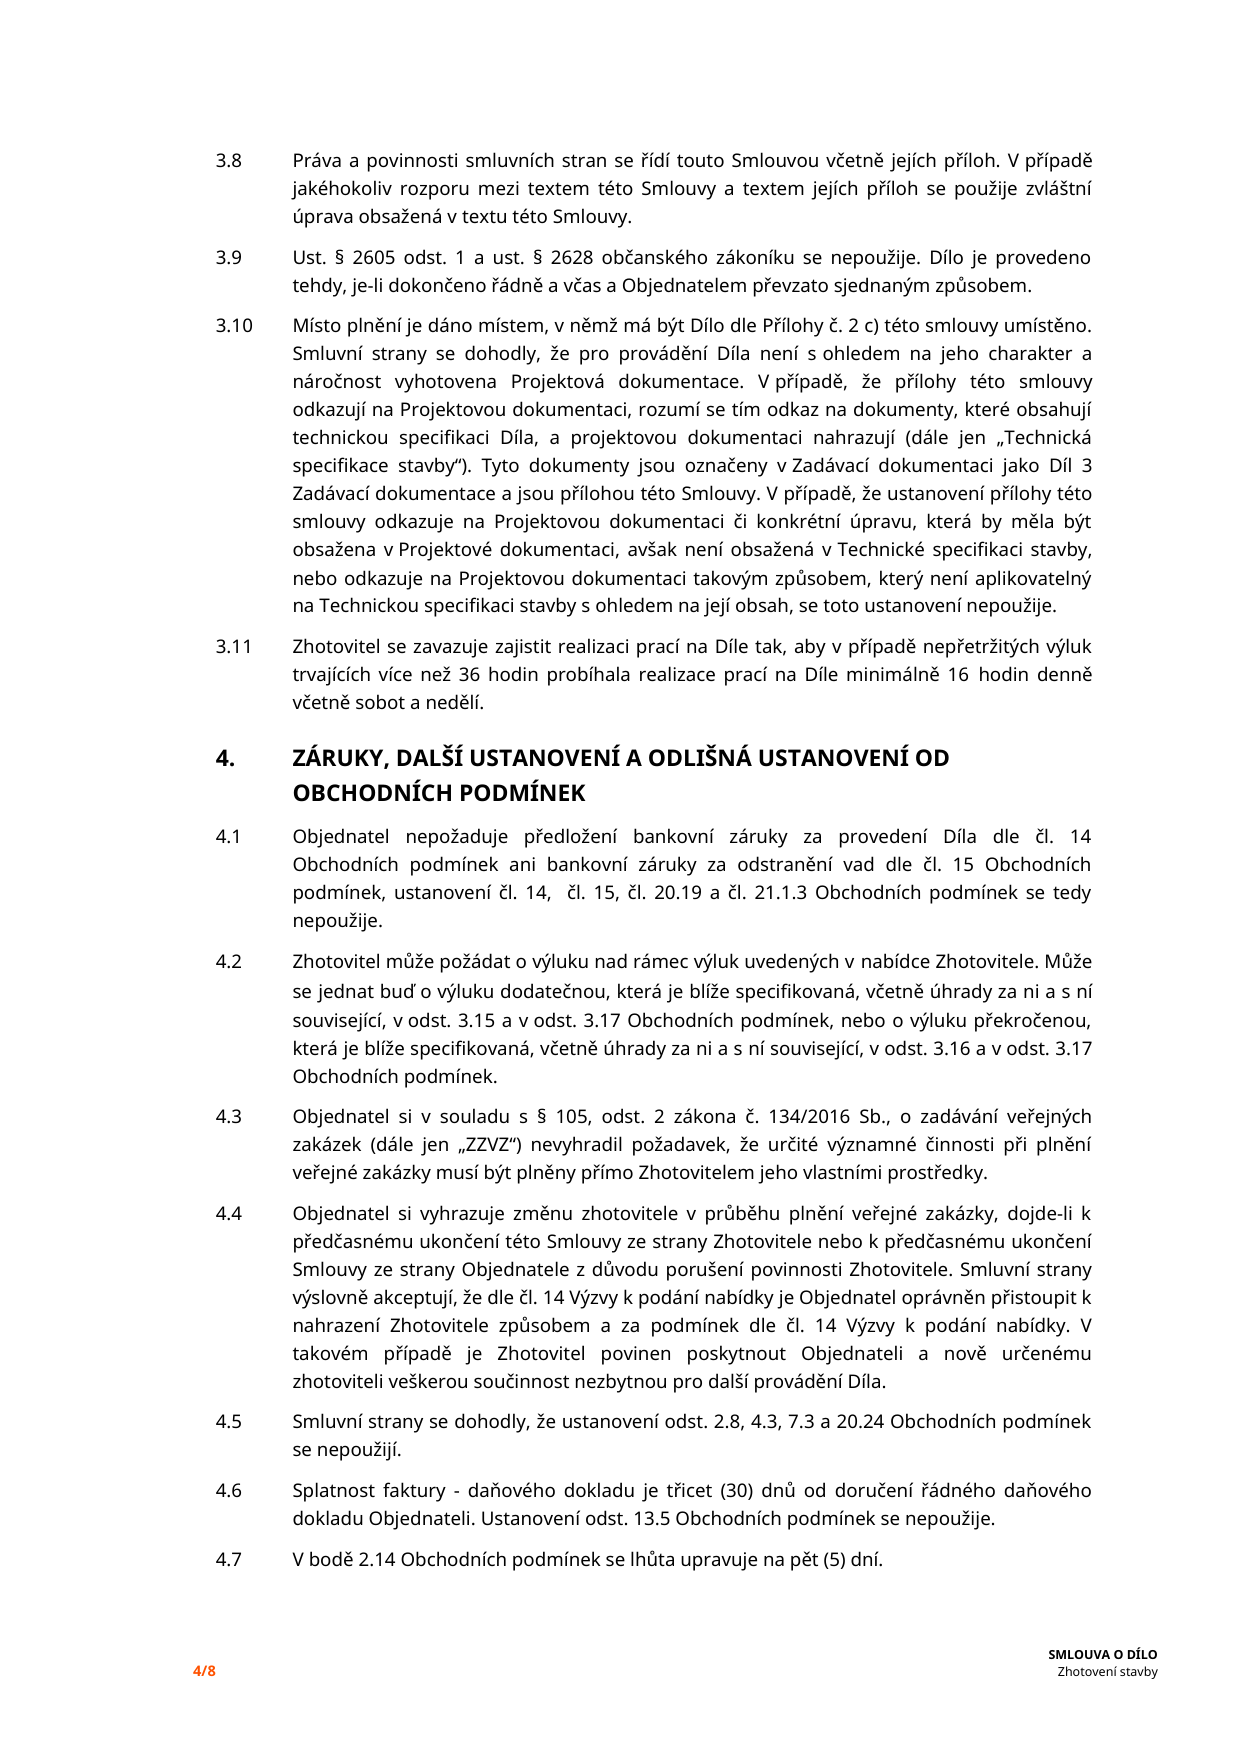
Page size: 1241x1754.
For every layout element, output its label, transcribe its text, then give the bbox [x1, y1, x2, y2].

text Práva a povinnosti smluvních stran se řídí touto Smlouvou včetně jejích příloh. V případě jakéhokoliv rozporu mezi textem této Smlouvy a textem jejích příloh se použije zvláštní úprava obsažená v textu této Smlouvy. [216, 147, 1093, 229]
text Zhotovitel může požádat o výluku nad rámec výluk uvedených v nabídce Zhotovitele. Může se jednat buď o výluku dodatečnou, která je blíže specifikovaná, včetně úhrady za ni a s ní související, v odst. 3.15 a v odst. 3.17 Obchodních podmínek, nebo o výluku překročenou, která je blíže specifikovaná, včetně úhrady za ni a s ní související, v odst. 3.16 a v odst. 3.17 Obchodních podmínek. [216, 948, 1093, 1088]
text Smluvní strany se dohodly, že ustanovení odst. 2.8, 4.3, 7.3 a 20.24 Obchodních podmínek se nepoužijí. [216, 1409, 1093, 1462]
text Objednatel si v souladu s § 105, odst. 2 zákona č. 134/2016 Sb., o zadávání veřejných zakázek (dále jen „ZZVZ“) nevyhradil požadavek, že určité významné činnosti při plnění veřejné zakázky musí být plněny přímo Zhotovitelem jeho vlastními prostředky. [216, 1103, 1093, 1185]
text Splatnost faktury - daňového dokladu je třicet (30) dnů od doručení řádného daňového dokladu Objednateli. Ustanovení odst. 13.5 Obchodních podmínek se nepoužije. [216, 1477, 1093, 1531]
text Zhotovitel se zavazuje zajistit realizaci prací na Díle tak, aby v případě nepřetržitých výluk trvajících více než 36 hodin probíhala realizace prací na Díle minimálně 16 hodin denně včetně sobot a nedělí. [216, 633, 1093, 715]
text Objednatel si vyhrazuje změnu zhotovitele v průběhu plnění veřejné zakázky, dojde-li k předčasnému ukončení této Smlouvy ze strany Zhotovitele nebo k předčasnému ukončení Smlouvy ze strany Objednatele z důvodu porušení povinnosti Zhotovitele. Smluvní strany výslovně akceptují, že dle čl. 14 Výzvy k podání nabídky je Objednatel oprávněn přistoupit k nahrazení Zhotovitele způsobem a za podmínek dle čl. 14 Výzvy k podání nabídky. V takovém případě je Zhotovitel povinen poskytnout Objednateli a nově určenému zhotoviteli veškerou součinnost nezbytnou pro další provádění Díla. [216, 1200, 1093, 1394]
text Objednatel nepožaduje předložení bankovní záruky za provedení Díla dle čl. 14 Obchodních podmínek ani bankovní záruky za odstranění vad dle čl. 15 Obchodních podmínek, ustanovení čl. 14, čl. 15, čl. 20.19 a čl. 21.1.3 Obchodních podmínek se tedy nepoužije. [216, 824, 1093, 933]
text Místo plnění je dáno místem, v němž má být Dílo dle Přílohy č. 2 c) této smlouvy umístěno. Smluvní strany se dohodly, že pro provádění Díla není s ohledem na jeho charakter a náročnost vyhotovena Projektová dokumentace. V případě, že přílohy této smlouvy odkazují na Projektovou dokumentaci, rozumí se tím odkaz na dokumenty, které obsahují technickou specifikaci Díla, a projektovou dokumentaci nahrazují (dále jen „Technická specifikace stavby“). Tyto dokumenty jsou označeny v Zadávací dokumentaci jako Díl 3 Zadávací dokumentace a jsou přílohou této Smlouvy. V případě, že ustanovení přílohy této smlouvy odkazuje na Projektovou dokumentaci či konkrétní úpravu, která by měla být obsažena v Projektové dokumentaci, avšak není obsažená v Technické specifikaci stavby, nebo odkazuje na Projektovou dokumentaci takovým způsobem, který není aplikovatelný na Technickou specifikaci stavby s ohledem na její obsah, se toto ustanovení nepoužije. [216, 313, 1093, 618]
text Ust. § 2605 odst. 1 a ust. § 2628 občanského zákoníku se nepoužije. Dílo je provedeno tehdy, je-li dokončeno řádně a včas a Objednatelem převzato sjednaným způsobem. [216, 244, 1093, 298]
text V bodě 2.14 Obchodních podmínek se lhůta upravuje na pět (5) dní. [216, 1546, 1093, 1571]
text ZÁRUKY, DALŠÍ USTANOVENÍ A ODLIŠNÁ USTANOVENÍ OD OBCHODNÍCH PODMÍNEK [216, 742, 1093, 808]
